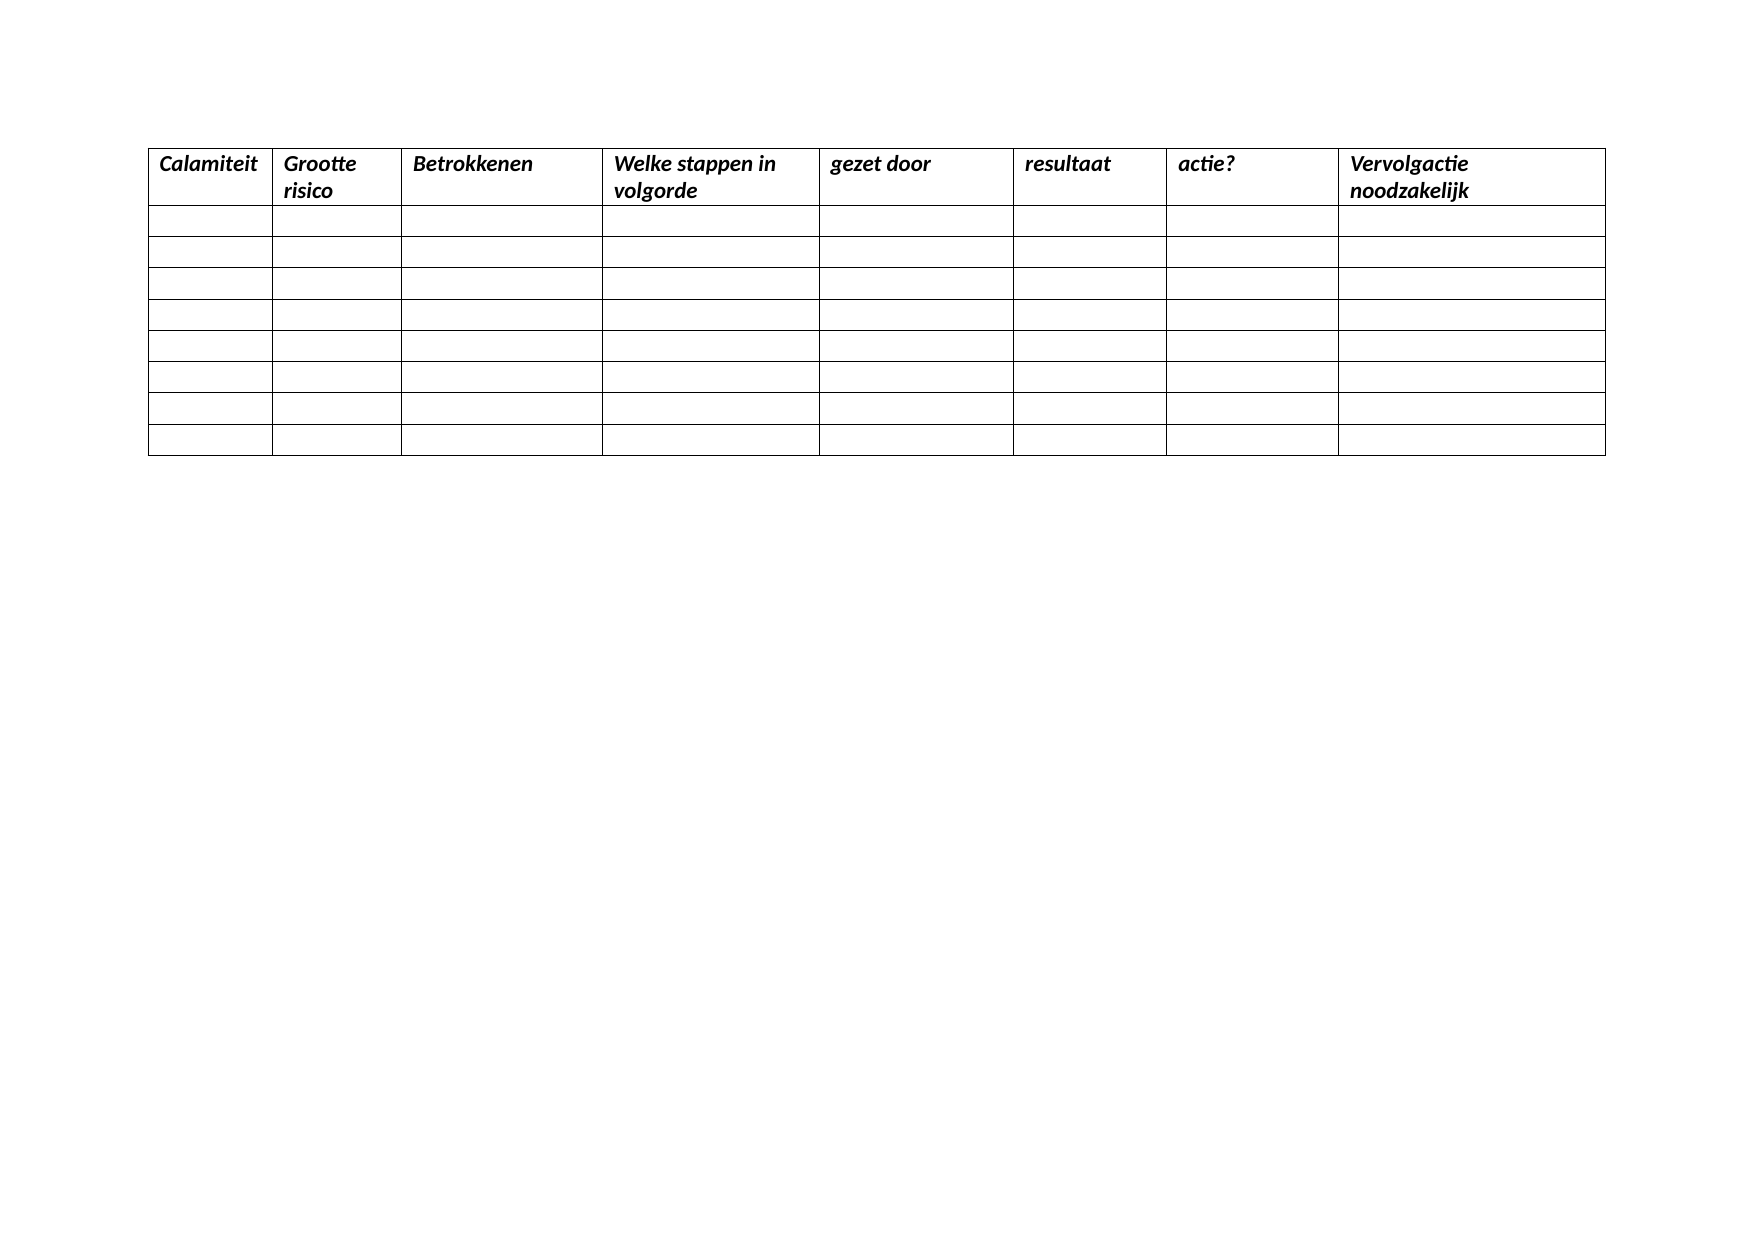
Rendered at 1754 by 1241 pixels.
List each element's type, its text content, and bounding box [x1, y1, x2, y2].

table_cell [273, 393, 401, 423]
table_header Grootte risico [273, 149, 401, 205]
table_cell [603, 425, 819, 455]
table_cell [820, 206, 1013, 236]
table_cell [273, 362, 401, 392]
table_header resultaat [1014, 149, 1166, 205]
table_cell [1167, 331, 1338, 361]
table_cell [149, 237, 272, 267]
table_cell [820, 362, 1013, 392]
table_cell [1167, 237, 1338, 267]
table_cell [1014, 331, 1166, 361]
table_cell [603, 206, 819, 236]
table_cell [273, 300, 401, 330]
table_cell [603, 362, 819, 392]
table_cell [1167, 362, 1338, 392]
table_cell [149, 300, 272, 330]
table_cell [402, 300, 602, 330]
table_cell [1167, 393, 1338, 423]
table_cell [1339, 331, 1605, 361]
table_header Betrokkenen [402, 149, 602, 205]
table_cell [1014, 268, 1166, 298]
table_cell [1339, 362, 1605, 392]
table_cell [273, 206, 401, 236]
table_cell [1339, 206, 1605, 236]
table_cell [603, 237, 819, 267]
table_cell [149, 393, 272, 423]
table_cell [1167, 206, 1338, 236]
table_cell [1339, 393, 1605, 423]
table_cell [149, 362, 272, 392]
table_cell [603, 393, 819, 423]
table_header gezet door [820, 149, 1013, 205]
table_cell [820, 300, 1013, 330]
table_cell [273, 268, 401, 298]
table_cell [1014, 425, 1166, 455]
table_cell [273, 237, 401, 267]
table_cell [149, 268, 272, 298]
table_cell [1014, 300, 1166, 330]
table_cell [1014, 206, 1166, 236]
table_cell [149, 206, 272, 236]
table_cell [1339, 268, 1605, 298]
table_cell [402, 425, 602, 455]
table_cell [1167, 268, 1338, 298]
table_header Calamiteit [149, 149, 272, 205]
table_cell [1014, 237, 1166, 267]
table_cell [603, 268, 819, 298]
table_cell [402, 268, 602, 298]
table_cell [273, 331, 401, 361]
table_cell [603, 331, 819, 361]
table_cell [1339, 237, 1605, 267]
table_cell [273, 425, 401, 455]
table_cell [820, 268, 1013, 298]
table_cell [402, 237, 602, 267]
table_cell [1339, 300, 1605, 330]
table_cell [1167, 425, 1338, 455]
table_cell [149, 331, 272, 361]
table_cell [402, 206, 602, 236]
table_cell [820, 237, 1013, 267]
table_header actie? [1167, 149, 1338, 205]
table_cell [402, 393, 602, 423]
table_cell [402, 331, 602, 361]
table_cell [820, 393, 1013, 423]
table_header Vervolgactie noodzakelijk [1339, 149, 1605, 205]
table_cell [1167, 300, 1338, 330]
table_cell [820, 425, 1013, 455]
table_cell [603, 300, 819, 330]
table_cell [149, 425, 272, 455]
table_cell [1339, 425, 1605, 455]
table_cell [1014, 362, 1166, 392]
table_header Welke stappen in volgorde [603, 149, 819, 205]
table_cell [820, 331, 1013, 361]
table_cell [1014, 393, 1166, 423]
table_cell [402, 362, 602, 392]
